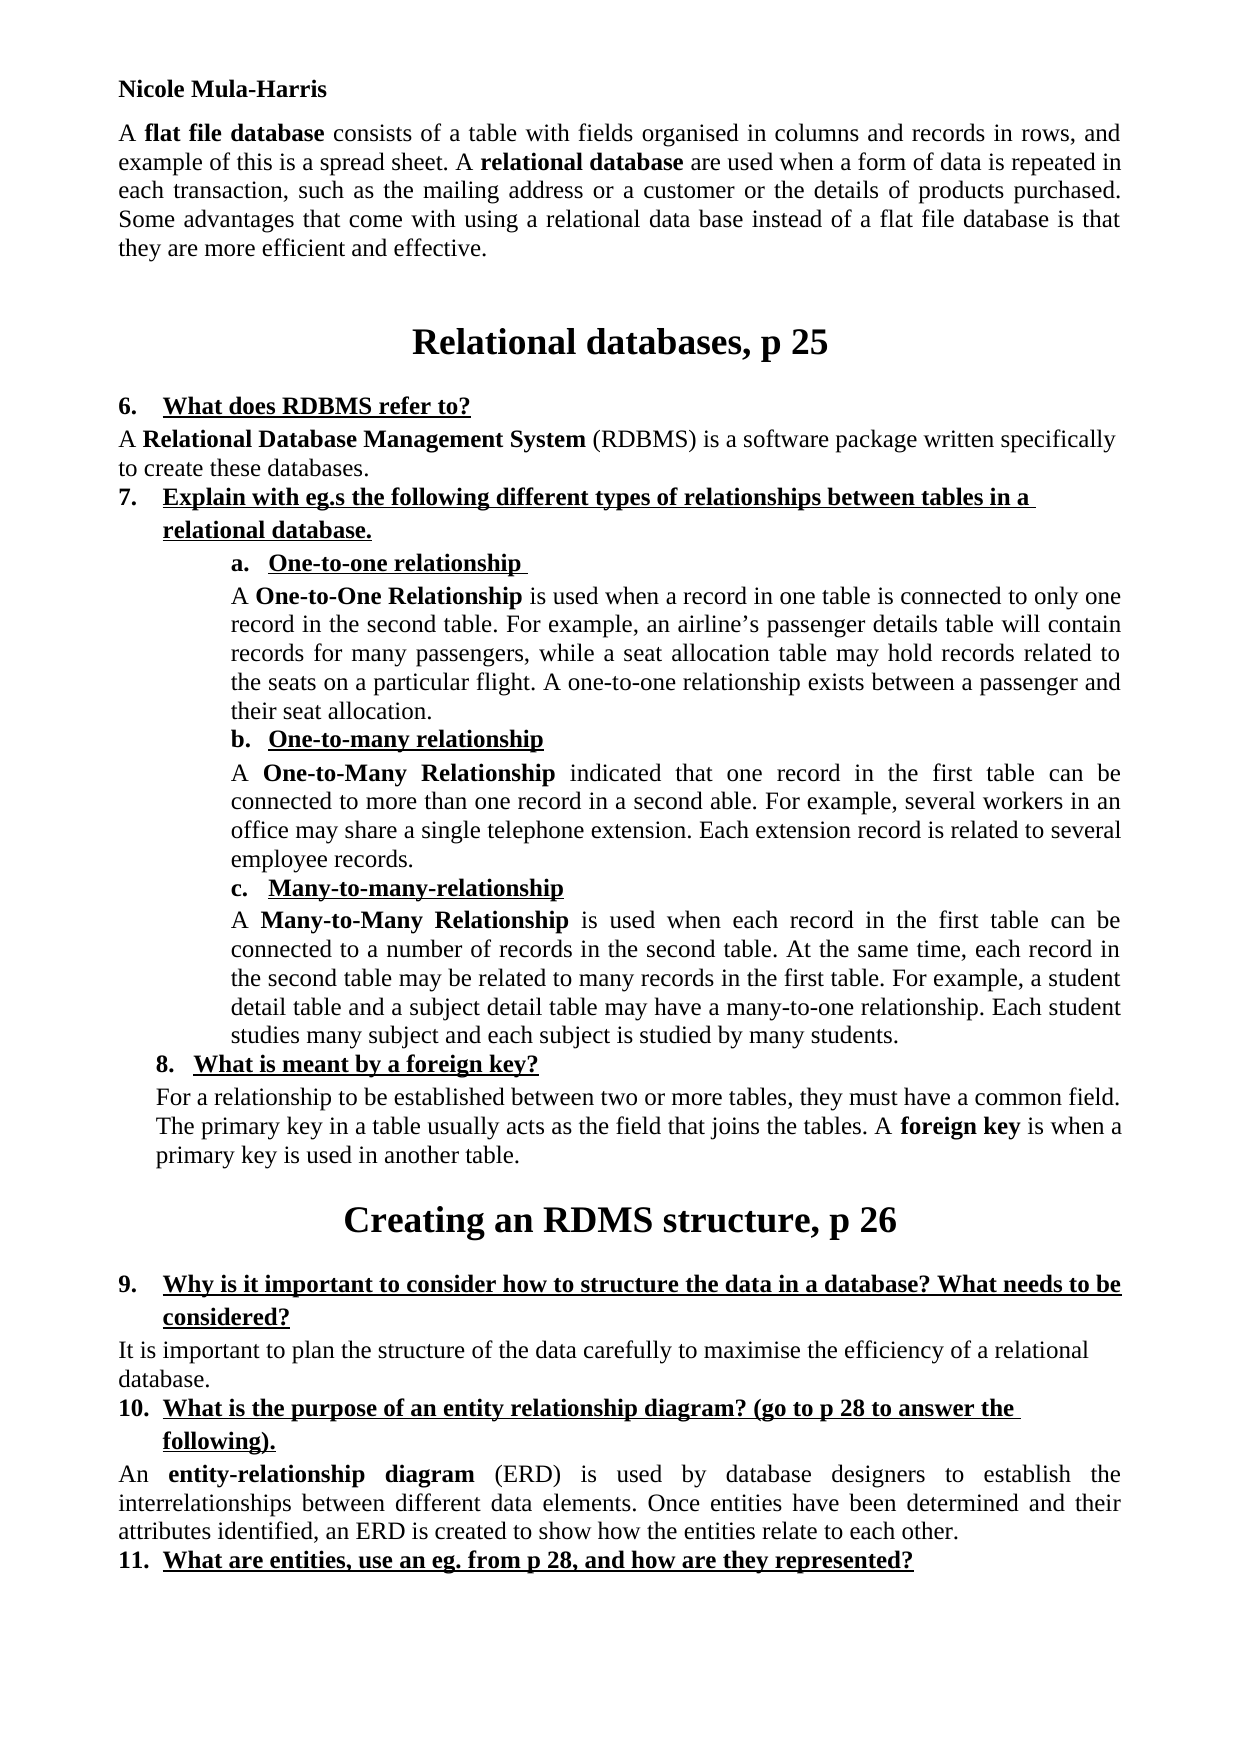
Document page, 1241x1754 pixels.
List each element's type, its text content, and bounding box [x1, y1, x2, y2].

list Many-to-many-relationship [231, 873, 1122, 901]
list One-to-one relationship [231, 548, 1122, 577]
text A One-to-Many Relationship indicated that one record in the first table can be connected to more than one record in a second able. For example, several workers in an office may share a single telephone extension. Each extension record is related to several employee records. [231, 758, 1122, 873]
list What is meant by a foreign key? [156, 1049, 1122, 1078]
subtitle Relational databases, p 25 [118, 319, 1122, 362]
text An entity-relationship diagram (ERD) is used by database designers to establish the interrelationships between different data elements. Once entities have been determined and their attributes identified, an ERD is created to show how the entities relate to each other. [118, 1459, 1122, 1545]
list Why is it important to consider how to structure the data in a database? What needs to be considered? [118, 1269, 1122, 1331]
text It is important to plan the structure of the data carefully to maximise the efficiency of a relational database. [118, 1335, 1122, 1393]
list One-to-many relationship [231, 724, 1122, 753]
text A Relational Database Management System (RDBMS) is a software package written specifically to create these databases. [118, 424, 1122, 482]
list What does RDBMS refer to? [118, 391, 1122, 420]
text A One-to-One Relationship is used when a record in one table is connected to only one record in the second table. For example, an airline’s passenger details table will contain records for many passengers, while a seat allocation table may hold records related to the seats on a particular flight. A one-to-one relationship exists between a passenger and their seat allocation. [231, 581, 1122, 724]
text A flat file database consists of a table with fields organised in columns and records in rows, and example of this is a spread sheet. A relational database are used when a form of data is repeated in each transaction, such as the mailing address or a customer or the details of products purchased. Some advantages that come with using a relational data base instead of a flat file database is that they are more efficient and effective. [118, 118, 1122, 262]
list What are entities, use an eg. from p 28, and how are they represented? [118, 1545, 1122, 1574]
text For a relationship to be established between two or more tables, they must have a common field. The primary key in a table usually acts as the field that joins the tables. A foreign key is when a primary key is used in another table. [156, 1082, 1122, 1169]
text A Many-to-Many Relationship is used when each record in the first table can be connected to a number of records in the second table. At the same time, each record in the second table may be related to many records in the first table. For example, a student detail table and a subject detail table may have a many-to-one relationship. Each student studies many subject and each subject is studied by many students. [231, 906, 1122, 1049]
list What is the purpose of an entity relationship diagram? (go to p 28 to answer the following). [118, 1393, 1122, 1454]
list Explain with eg.s the following different types of relationships between tables in a relational database. [118, 482, 1122, 543]
subtitle Creating an RDMS structure, p 26 [118, 1197, 1122, 1241]
